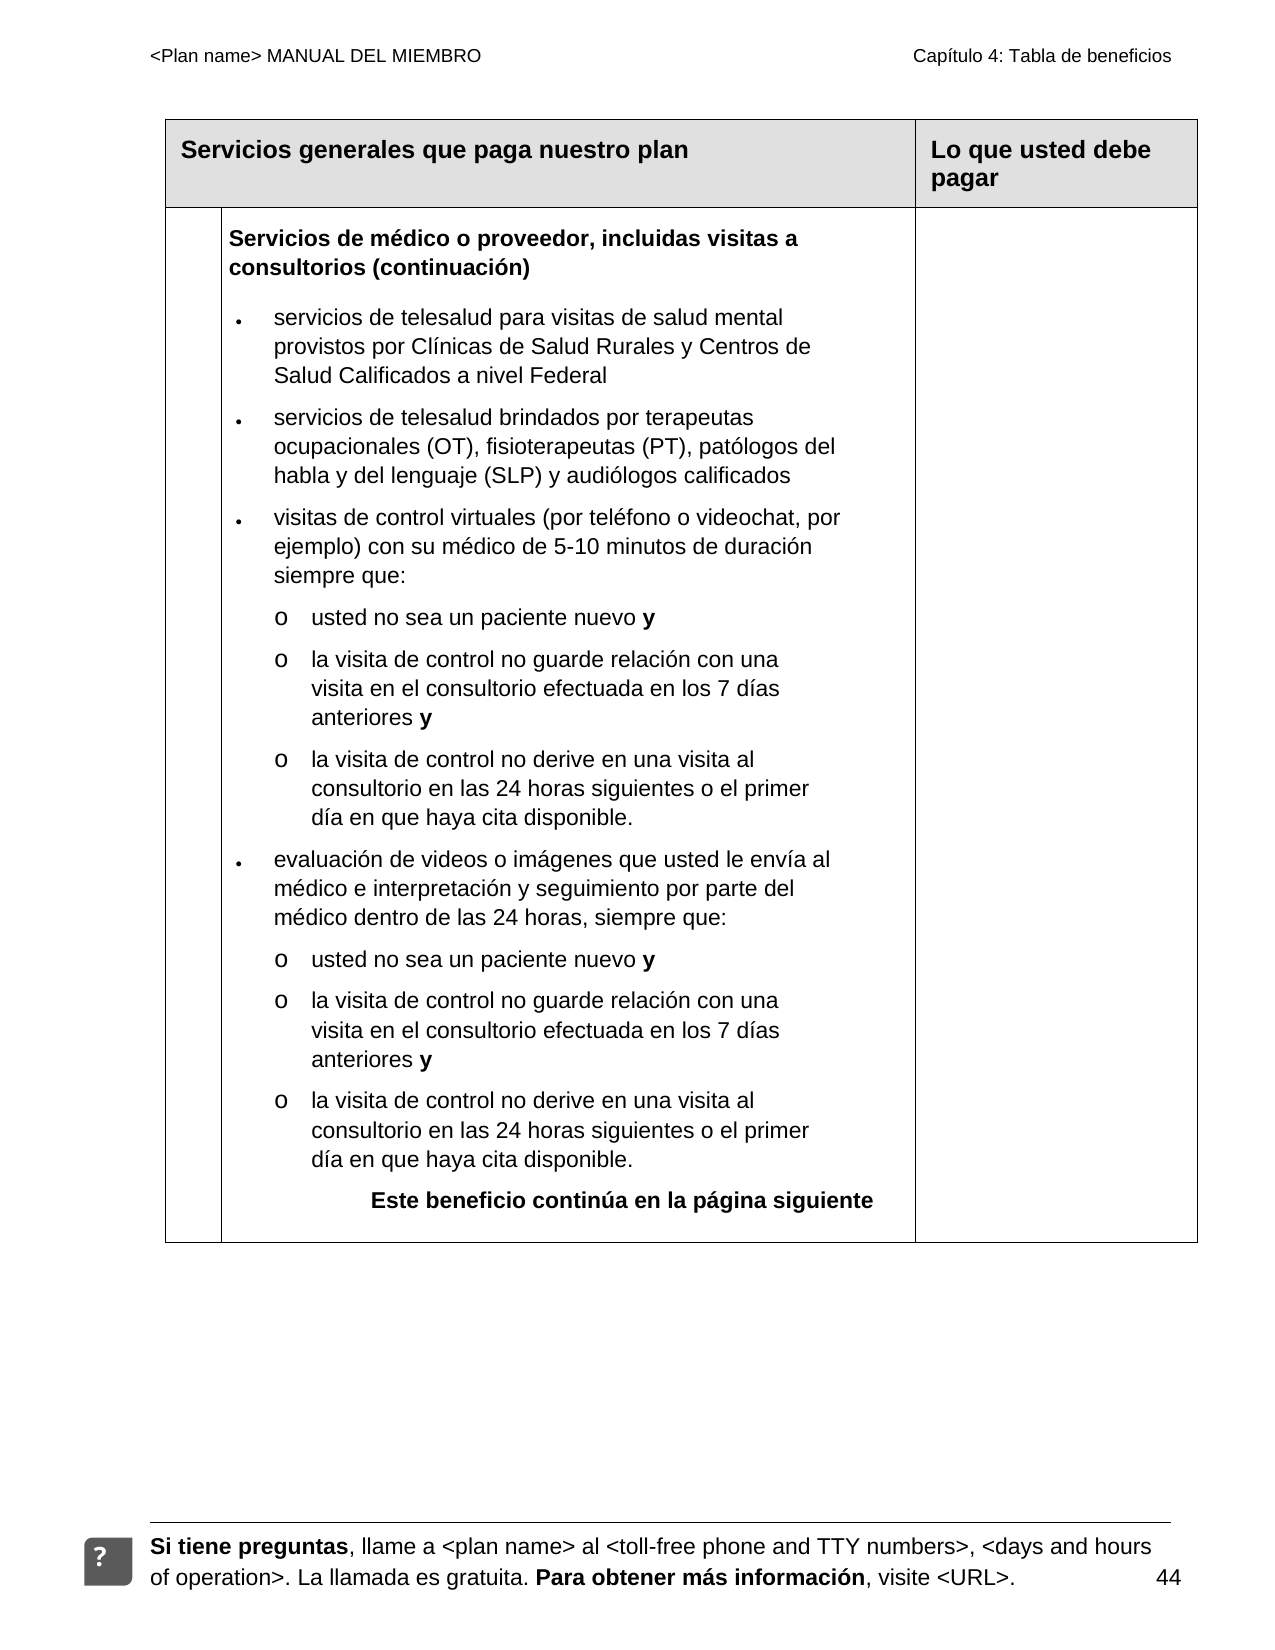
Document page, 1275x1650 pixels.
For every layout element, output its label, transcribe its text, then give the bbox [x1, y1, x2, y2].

table_cell [916, 208, 1197, 1242]
table_header Servicios generales que paga nuestro plan [166, 120, 915, 207]
table_cell [166, 208, 221, 1242]
table_header Lo que usted debe pagar [916, 120, 1197, 207]
table_cell Servicios de médico o proveedor, incluidas visitas a consultorios (continuación) servicios de telesalud para visitas de salud mental provistos por Clínicas de Salud Rurales y Centros de Salud Calificados a nivel Federal servicios de telesalud brindados por terapeutas ocupacionales (OT), fisioterapeutas (PT), patólogos del habla y del lenguaje (SLP) y audiólogos calificados visitas de control virtuales (por teléfono o videochat, por ejemplo) con su médico de 5-10 minutos de duración siempre que: usted no sea un paciente nuevo y la visita de control no guarde relación con una visita en el consultorio efectuada en los 7 días anteriores y la visita de control no derive en una visita al consultorio en las 24 horas siguientes o el primer día en que haya cita disponible. evaluación de videos o imágenes que usted le envía al médico e interpretación y seguimiento por parte del médico dentro de las 24 horas, siempre que: usted no sea un paciente nuevo y la visita de control no guarde relación con una visita en el consultorio efectuada en los 7 días anteriores y la visita de control no derive en una visita al consultorio en las 24 horas siguientes o el primer día en que haya cita disponible. Este beneficio continúa en la página siguiente [222, 208, 915, 1242]
